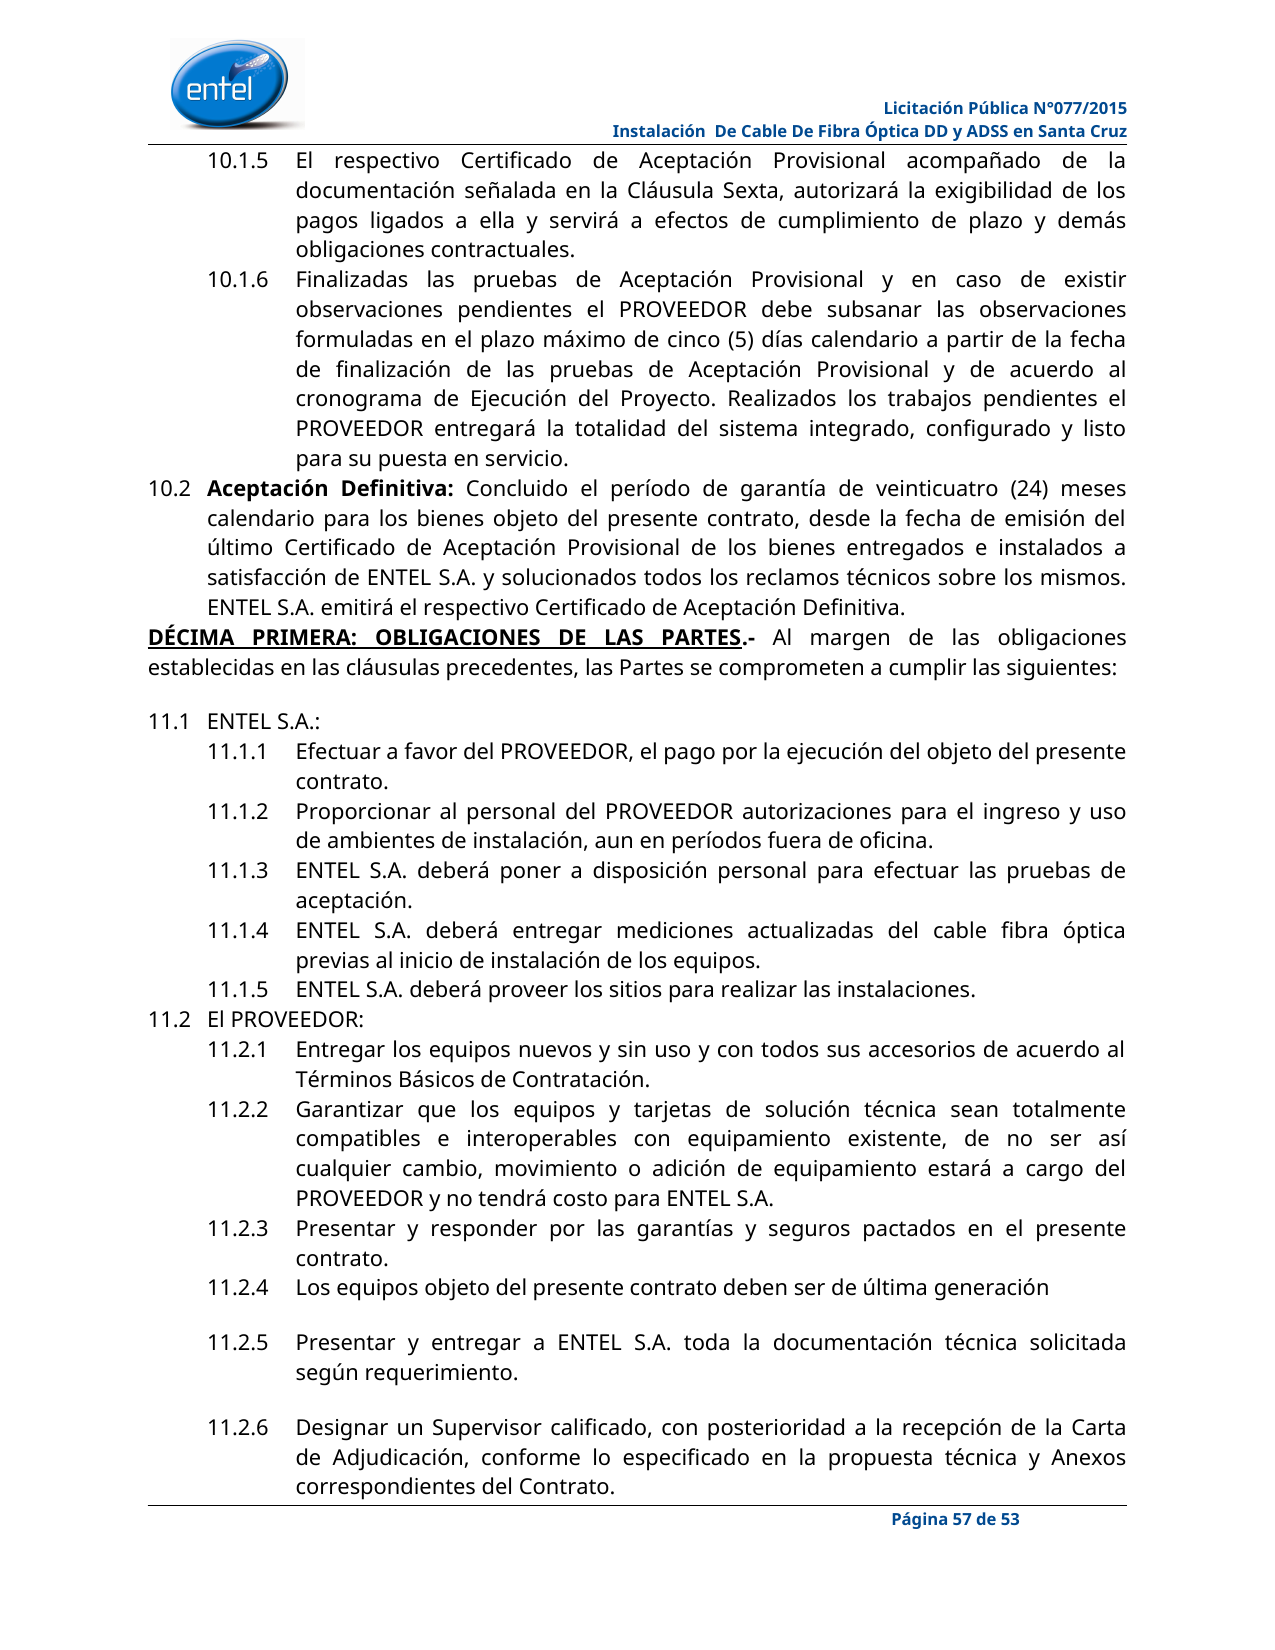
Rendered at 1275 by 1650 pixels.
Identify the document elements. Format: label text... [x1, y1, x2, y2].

text DÉCIMA PRIMERA: OBLIGACIONES DE LAS PARTES.- Al margen de las obligaciones establecidas en las cláusulas precedentes, las Partes se comprometen a cumplir las siguientes: [148, 622, 1127, 681]
text 11.2.2 Garantizar que los equipos y tarjetas de solución técnica sean totalmente compatibles e interoperables con equipamiento existente, de no ser así cualquier cambio, movimiento o adición de equipamiento estará a cargo del PROVEEDOR y no tendrá costo para ENTEL S.A. [207, 1094, 1127, 1213]
text 11.1 ENTEL S.A.: [148, 706, 1127, 736]
text 11.2.4 Los equipos objeto del presente contrato deben ser de última generación [207, 1272, 1127, 1302]
text 10.1.6 Finalizadas las pruebas de Aceptación Provisional y en caso de existir observaciones pendientes el PROVEEDOR debe subsanar las observaciones formuladas en el plazo máximo de cinco (5) días calendario a partir de la fecha de finalización de las pruebas de Aceptación Provisional y de acuerdo al cronograma de Ejecución del Proyecto. Realizados los trabajos pendientes el PROVEEDOR entregará la totalidad del sistema integrado, configurado y listo para su puesta en servicio. [207, 264, 1127, 473]
text 11.1.4 ENTEL S.A. deberá entregar mediciones actualizadas del cable fibra óptica previas al inicio de instalación de los equipos. [207, 915, 1127, 974]
text 11.1.2 Proporcionar al personal del PROVEEDOR autorizaciones para el ingreso y uso de ambientes de instalación, aun en períodos fuera de oficina. [207, 796, 1127, 855]
text 11.1.5 ENTEL S.A. deberá proveer los sitios para realizar las instalaciones. [207, 974, 1127, 1004]
text 11.2.6 Designar un Supervisor calificado, con posterioridad a la recepción de la Carta de Adjudicación, conforme lo especificado en la propuesta técnica y Anexos correspondientes del Contrato. [207, 1412, 1127, 1501]
text 11.1.3 ENTEL S.A. deberá poner a disposición personal para efectuar las pruebas de aceptación. [207, 855, 1127, 915]
text 11.2 El PROVEEDOR: [148, 1004, 1127, 1034]
picture [170, 38, 305, 130]
text 11.2.3 Presentar y responder por las garantías y seguros pactados en el presente contrato. [207, 1213, 1127, 1272]
text 11.2.1 Entregar los equipos nuevos y sin uso y con todos sus accesorios de acuerdo al Términos Básicos de Contratación. [207, 1034, 1127, 1094]
text 10.1.5 El respectivo Certificado de Aceptación Provisional acompañado de la documentación señalada en la Cláusula Sexta, autorizará la exigibilidad de los pagos ligados a ella y servirá a efectos de cumplimiento de plazo y demás obligaciones contractuales. [207, 145, 1127, 264]
text 10.2 Aceptación Definitiva: Concluido el período de garantía de veinticuatro (24) meses calendario para los bienes objeto del presente contrato, desde la fecha de emisión del último Certificado de Aceptación Provisional de los bienes entregados e instalados a satisfacción de ENTEL S.A. y solucionados todos los reclamos técnicos sobre los mismos. ENTEL S.A. emitirá el respectivo Certificado de Aceptación Definitiva. [148, 473, 1127, 622]
text 11.1.1 Efectuar a favor del PROVEEDOR, el pago por la ejecución del objeto del presente contrato. [207, 736, 1127, 796]
text 11.2.5 Presentar y entregar a ENTEL S.A. toda la documentación técnica solicitada según requerimiento. [207, 1327, 1127, 1387]
